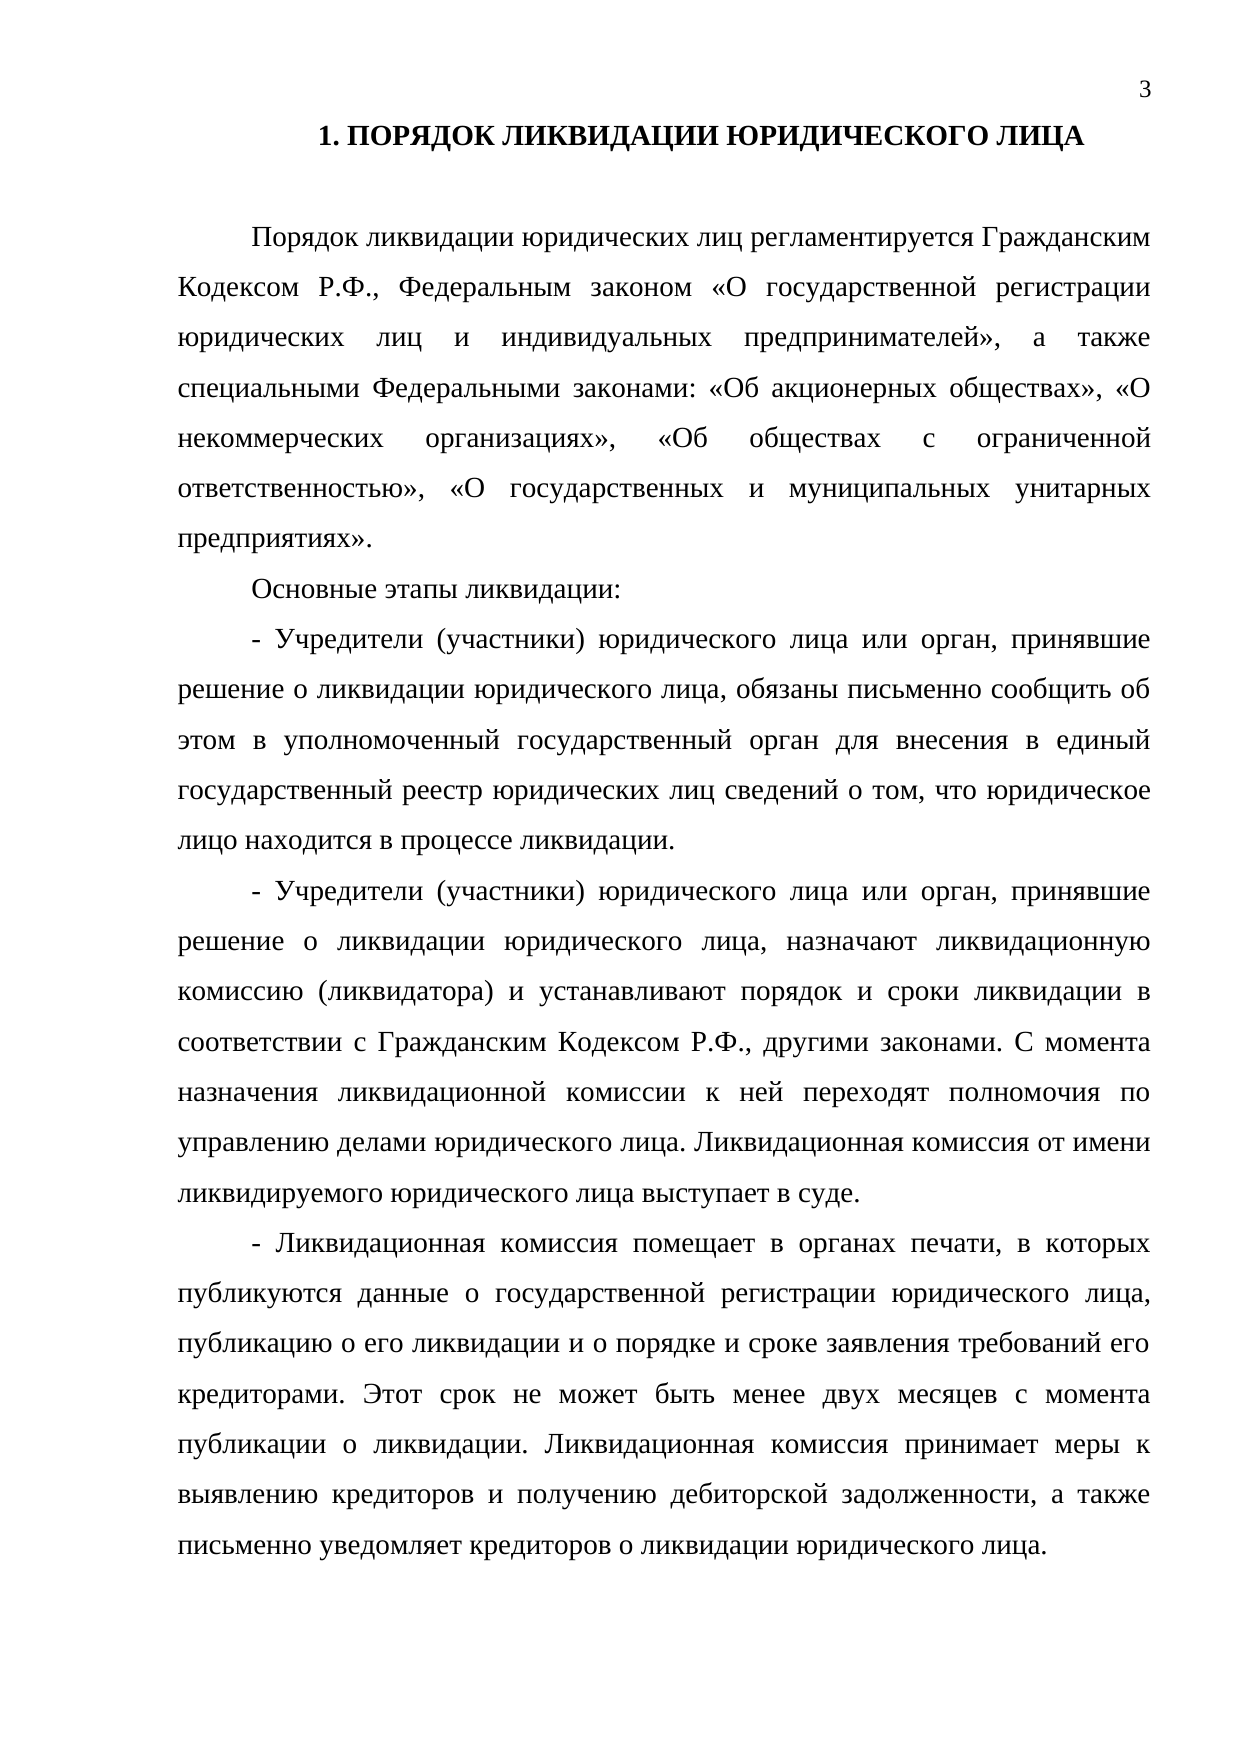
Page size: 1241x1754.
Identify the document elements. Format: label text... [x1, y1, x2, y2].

text - Ликвидационная комиссия помещает в органах печати, в которых публикуются данные о государственной регистрации юридического лица, публикацию о его ликвидации и о порядке и сроке заявления требований его кредиторами. Этот срок не может быть менее двух месяцев с момента публикации о ликвидации. Ликвидационная комиссия принимает меры к выявлению кредиторов и получению дебиторской задолженности, а также письменно уведомляет кредиторов о ликвидации юридического лица. [177, 1225, 1152, 1560]
text Основные этапы ликвидации: [177, 571, 1152, 604]
text Порядок ликвидации юридических лиц регламентируется Гражданским Кодексом Р.Ф., Федеральным законом «О государственной регистрации юридических лиц и индивидуальных предпринимателей», а также специальными Федеральными законами: «Об акционерных обществах», «О некоммерческих организациях», «Об обществах с ограниченной ответственностью», «О государственных и муниципальных унитарных предприятиях». [177, 219, 1152, 554]
subtitle 1. ПОРЯДОК ЛИКВИДАЦИИ ЮРИДИЧЕСКОГО ЛИЦА [177, 118, 1152, 152]
text - Учредители (участники) юридического лица или орган, принявшие решение о ликвидации юридического лица, назначают ликвидационную комиссию (ликвидатора) и устанавливают порядок и сроки ликвидации в соответствии с Гражданским Кодексом Р.Ф., другими законами. С момента назначения ликвидационной комиссии к ней переходят полномочия по управлению делами юридического лица. Ликвидационная комиссия от имени ликвидируемого юридического лица выступает в суде. [177, 873, 1152, 1208]
text - Учредители (участники) юридического лица или орган, принявшие решение о ликвидации юридического лица, обязаны письменно сообщить об этом в уполномоченный государственный орган для внесения в единый государственный реестр юридических лиц сведений о том, что юридическое лицо находится в процессе ликвидации. [177, 621, 1152, 856]
